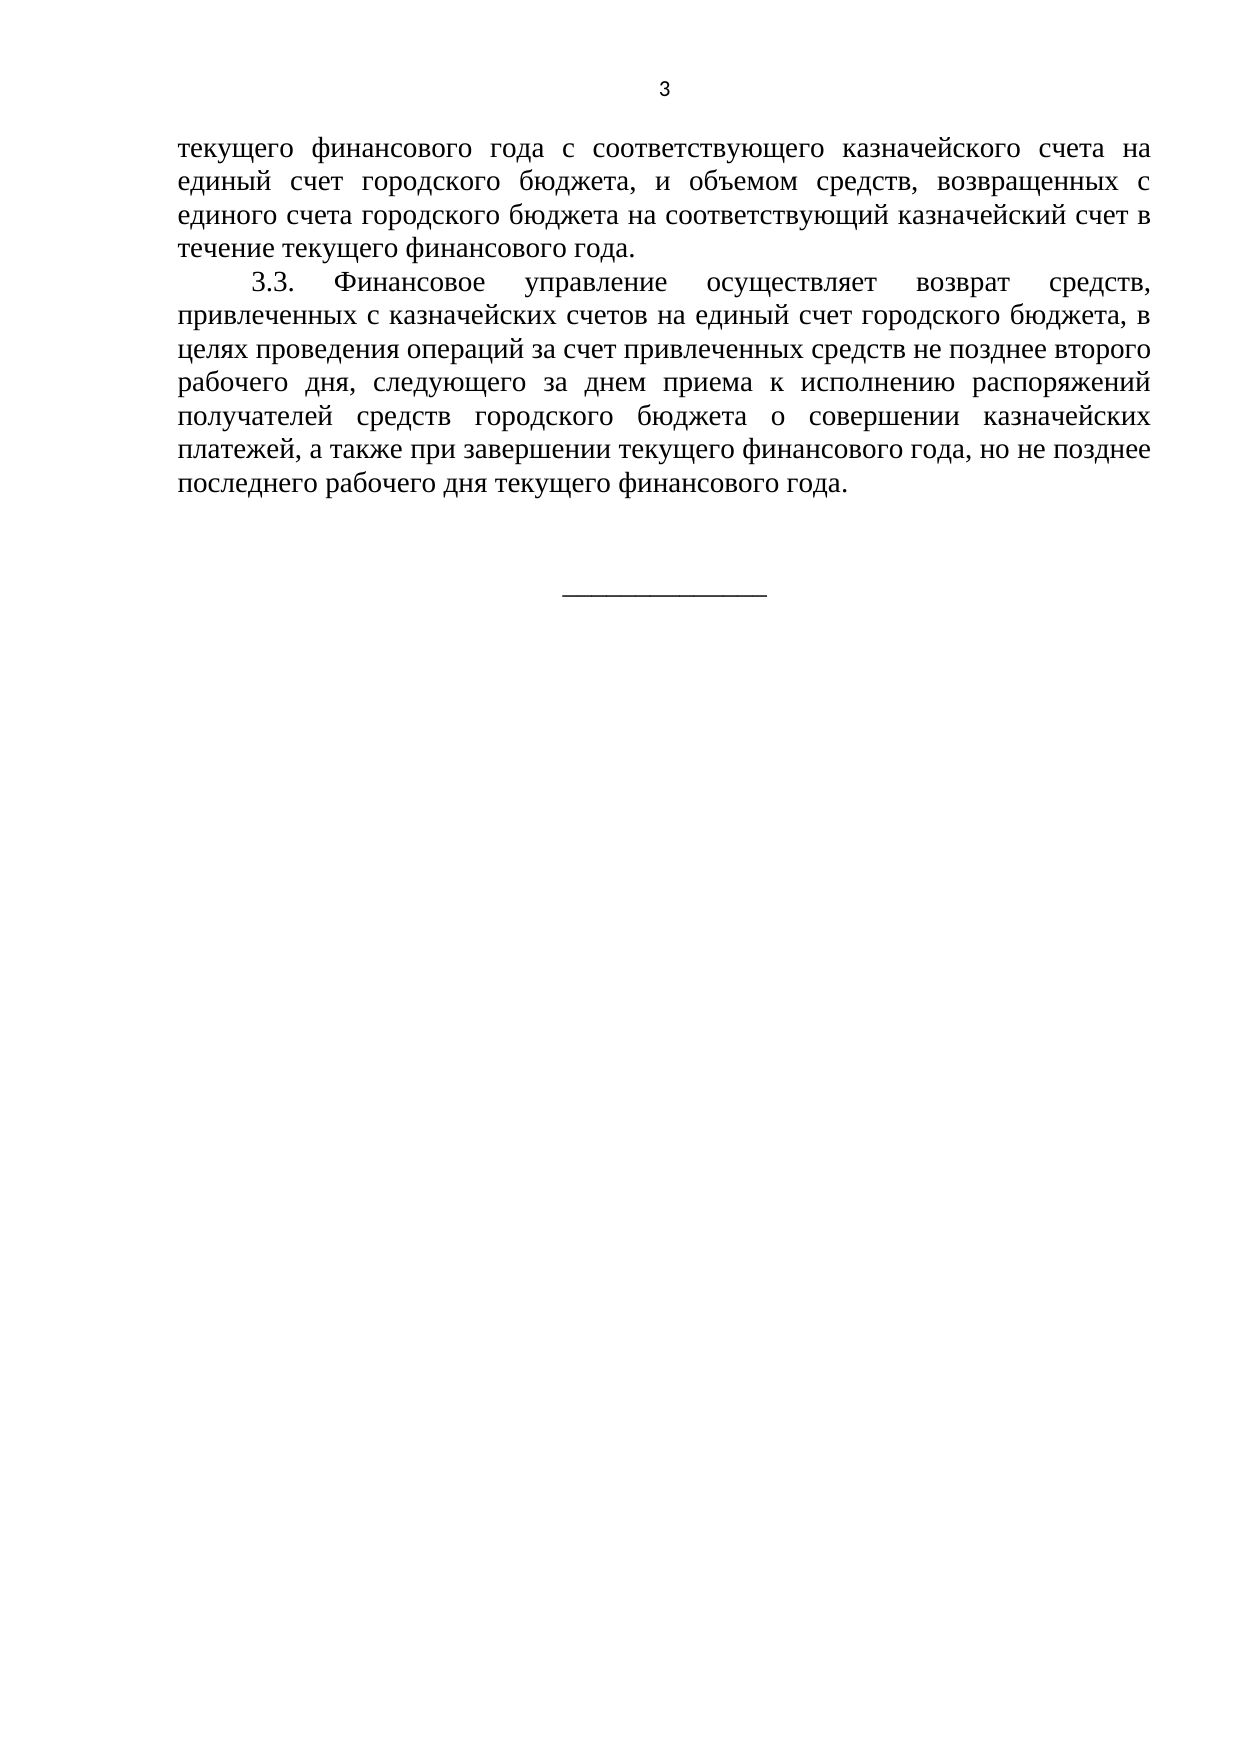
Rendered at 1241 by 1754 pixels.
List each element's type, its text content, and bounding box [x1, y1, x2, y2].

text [177, 130, 1152, 264]
text ______________ [177, 566, 1152, 599]
text 3.3. Финансовое управление осуществляет возврат средств, привлеченных с казначейских счетов на единый счет городского бюджета, в целях проведения операций за счет привлеченных средств не позднее второго рабочего дня, следующего за днем приема к исполнению распоряжений получателей средств городского бюджета о совершении казначейских платежей, а также при завершении текущего финансового года, но не позднее последнего рабочего дня текущего финансового года. [177, 264, 1152, 499]
